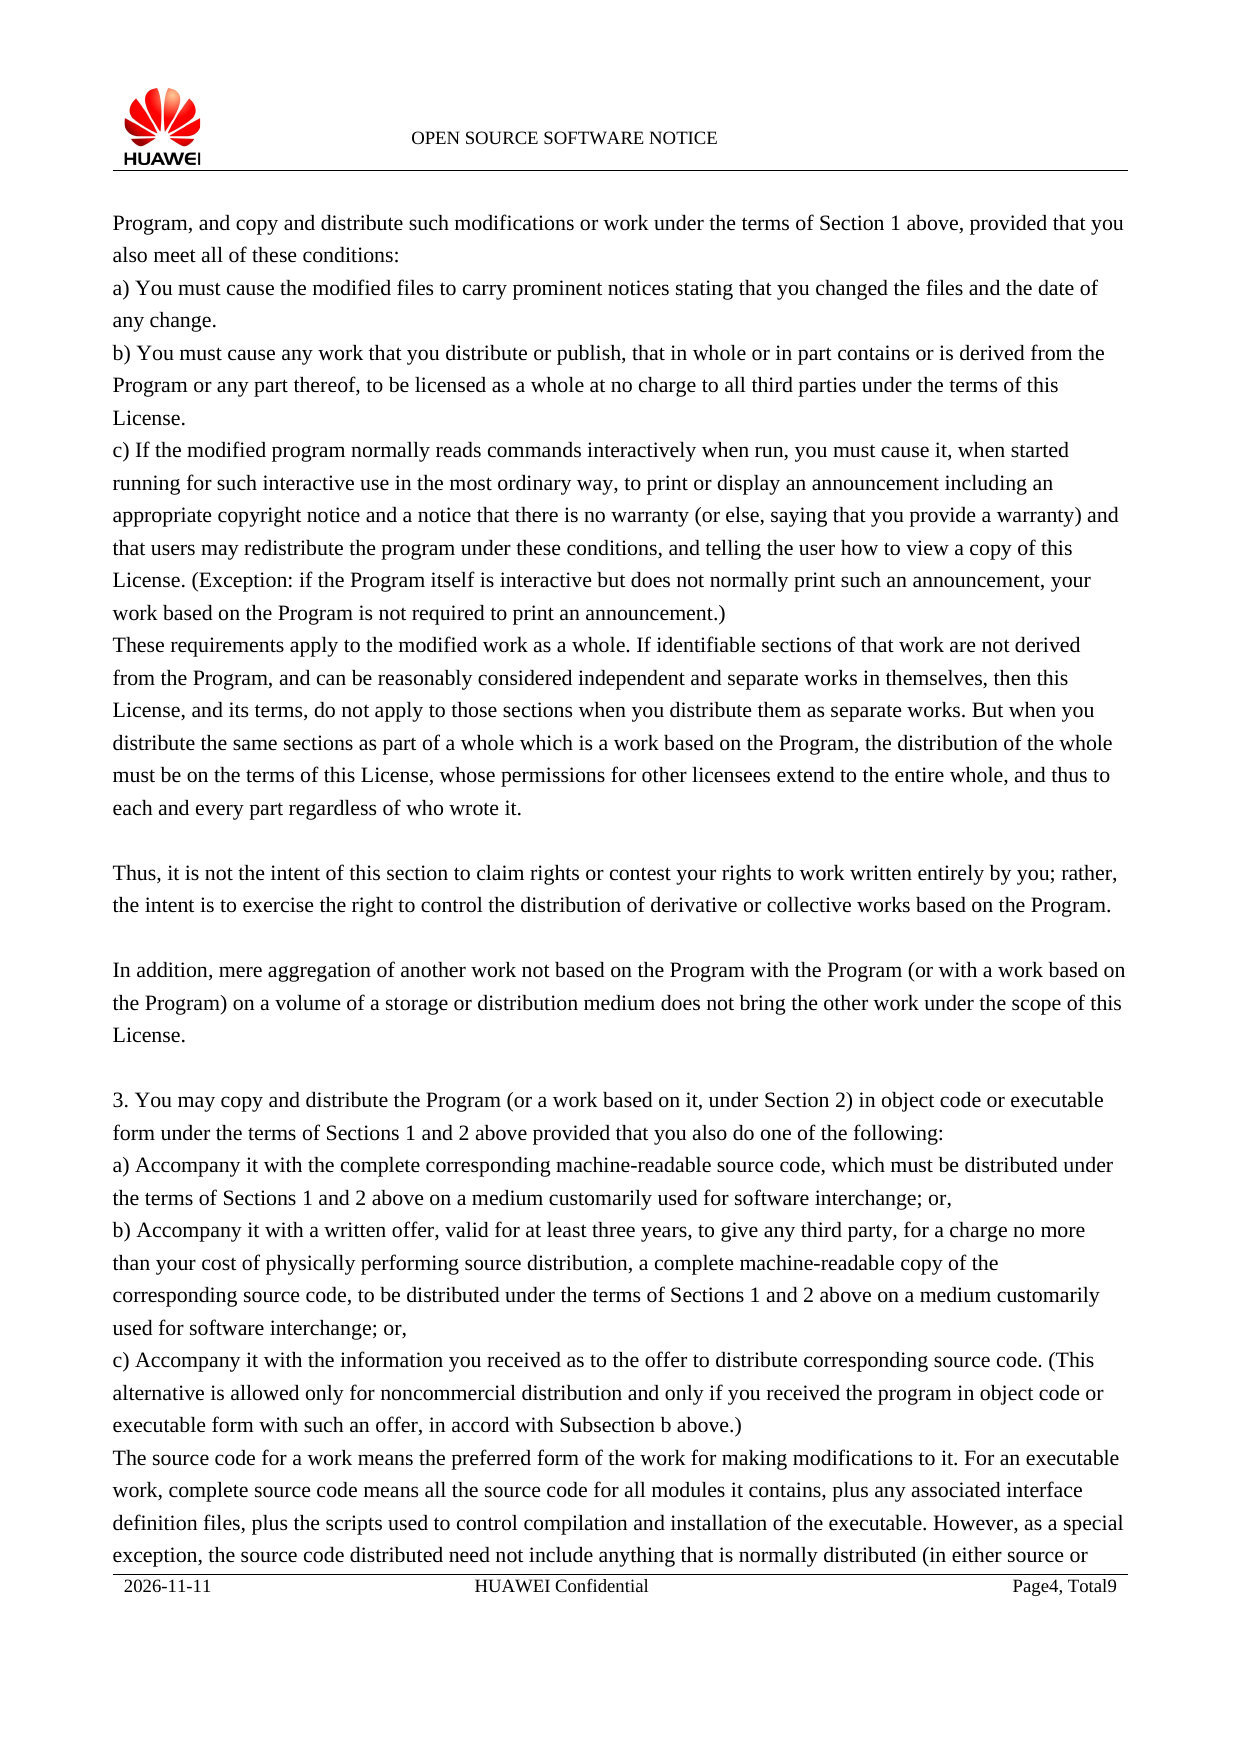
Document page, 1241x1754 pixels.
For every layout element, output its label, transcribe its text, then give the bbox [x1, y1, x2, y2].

picture [124, 88, 201, 165]
